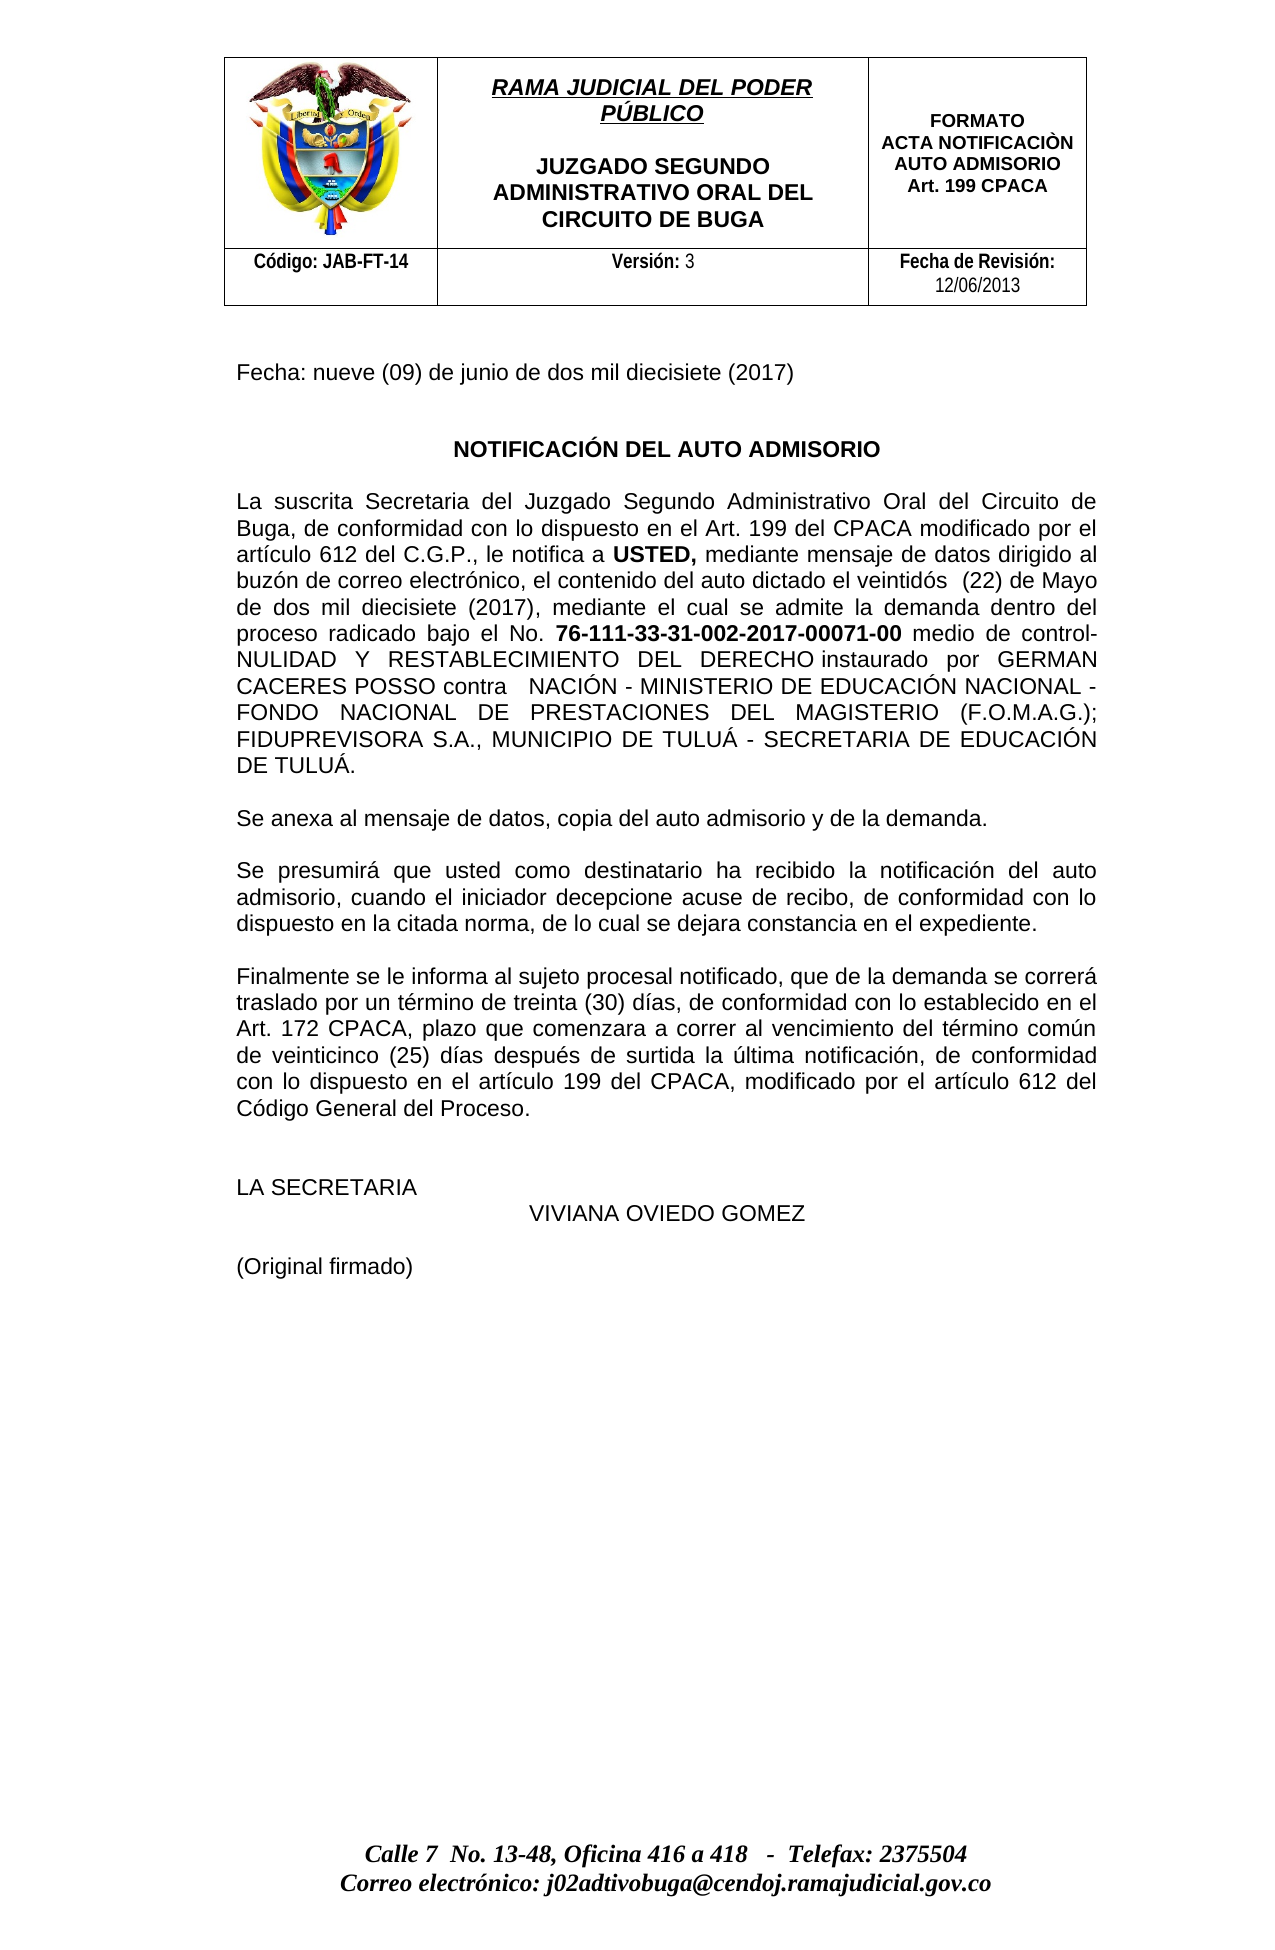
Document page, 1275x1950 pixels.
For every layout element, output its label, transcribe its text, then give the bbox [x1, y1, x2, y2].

text La suscrita Secretaria del Juzgado Segundo Administrativo Oral del Circuito de Buga, de conformidad con lo dispuesto en el Art. 199 del CPACA modificado por el artículo 612 del C.G.P., le notifica a USTED, mediante mensaje de datos dirigido al buzón de correo electrónico, el contenido del auto dictado el veintidós (22) de Mayo de dos mil diecisiete (2017), mediante el cual se admite la demanda dentro del proceso radicado bajo el No. 76-111-33-31-002-2017-00071-00 medio de control- NULIDAD Y RESTABLECIMIENTO DEL DERECHO instaurado por GERMAN CACERES POSSO contra NACIÓN - MINISTERIO DE EDUCACIÓN NACIONAL - FONDO NACIONAL DE PRESTACIONES DEL MAGISTERIO (F.O.M.A.G.); FIDUPREVISORA S.A., MUNICIPIO DE TULUÁ - SECRETARIA DE EDUCACIÓN DE TULUÁ. [236, 488, 1098, 778]
text (Original firmado) [236, 1253, 1098, 1279]
text LA SECRETARIA [236, 1173, 1098, 1200]
table_header [225, 58, 437, 248]
table_header FORMATO ACTA NOTIFICACIÒN AUTO ADMISORIO Art. 199 CPACA [869, 58, 1086, 248]
table_cell Fecha de Revisión: 12/06/2013 [869, 249, 1086, 305]
text NOTIFICACIÓN DEL AUTO ADMISORIO [236, 436, 1098, 462]
text Se anexa al mensaje de datos, copia del auto admisorio y de la demanda. [236, 804, 1098, 831]
table_cell Código: JAB-FT-14 [225, 249, 437, 305]
table_cell Versión: 3 [438, 249, 868, 305]
text Fecha: nueve (09) de junio de dos mil diecisiete (2017) [236, 359, 1098, 385]
text Finalmente se le informa al sujeto procesal notificado, que de la demanda se correrá traslado por un término de treinta (30) días, de conformidad con lo establecido en el Art. 172 CPACA, plazo que comenzara a correr al vencimiento del término común de veinticinco (25) días después de surtida la última notificación, de conformidad con lo dispuesto en el artículo 199 del CPACA, modificado por el artículo 612 del Código General del Proceso. [236, 963, 1098, 1121]
text VIVIANA OVIEDO GOMEZ [236, 1200, 1098, 1226]
picture [245, 58, 417, 238]
text Se presumirá que usted como destinatario ha recibido la notificación del auto admisorio, cuando el iniciador decepcione acuse de recibo, de conformidad con lo dispuesto en la citada norma, de lo cual se dejara constancia en el expediente. [236, 857, 1098, 936]
table_header RAMA JUDICIAL DEL PODER PÚBLICO JUZGADO SEGUNDO ADMINISTRATIVO ORAL DEL CIRCUITO DE BUGA [438, 58, 868, 248]
